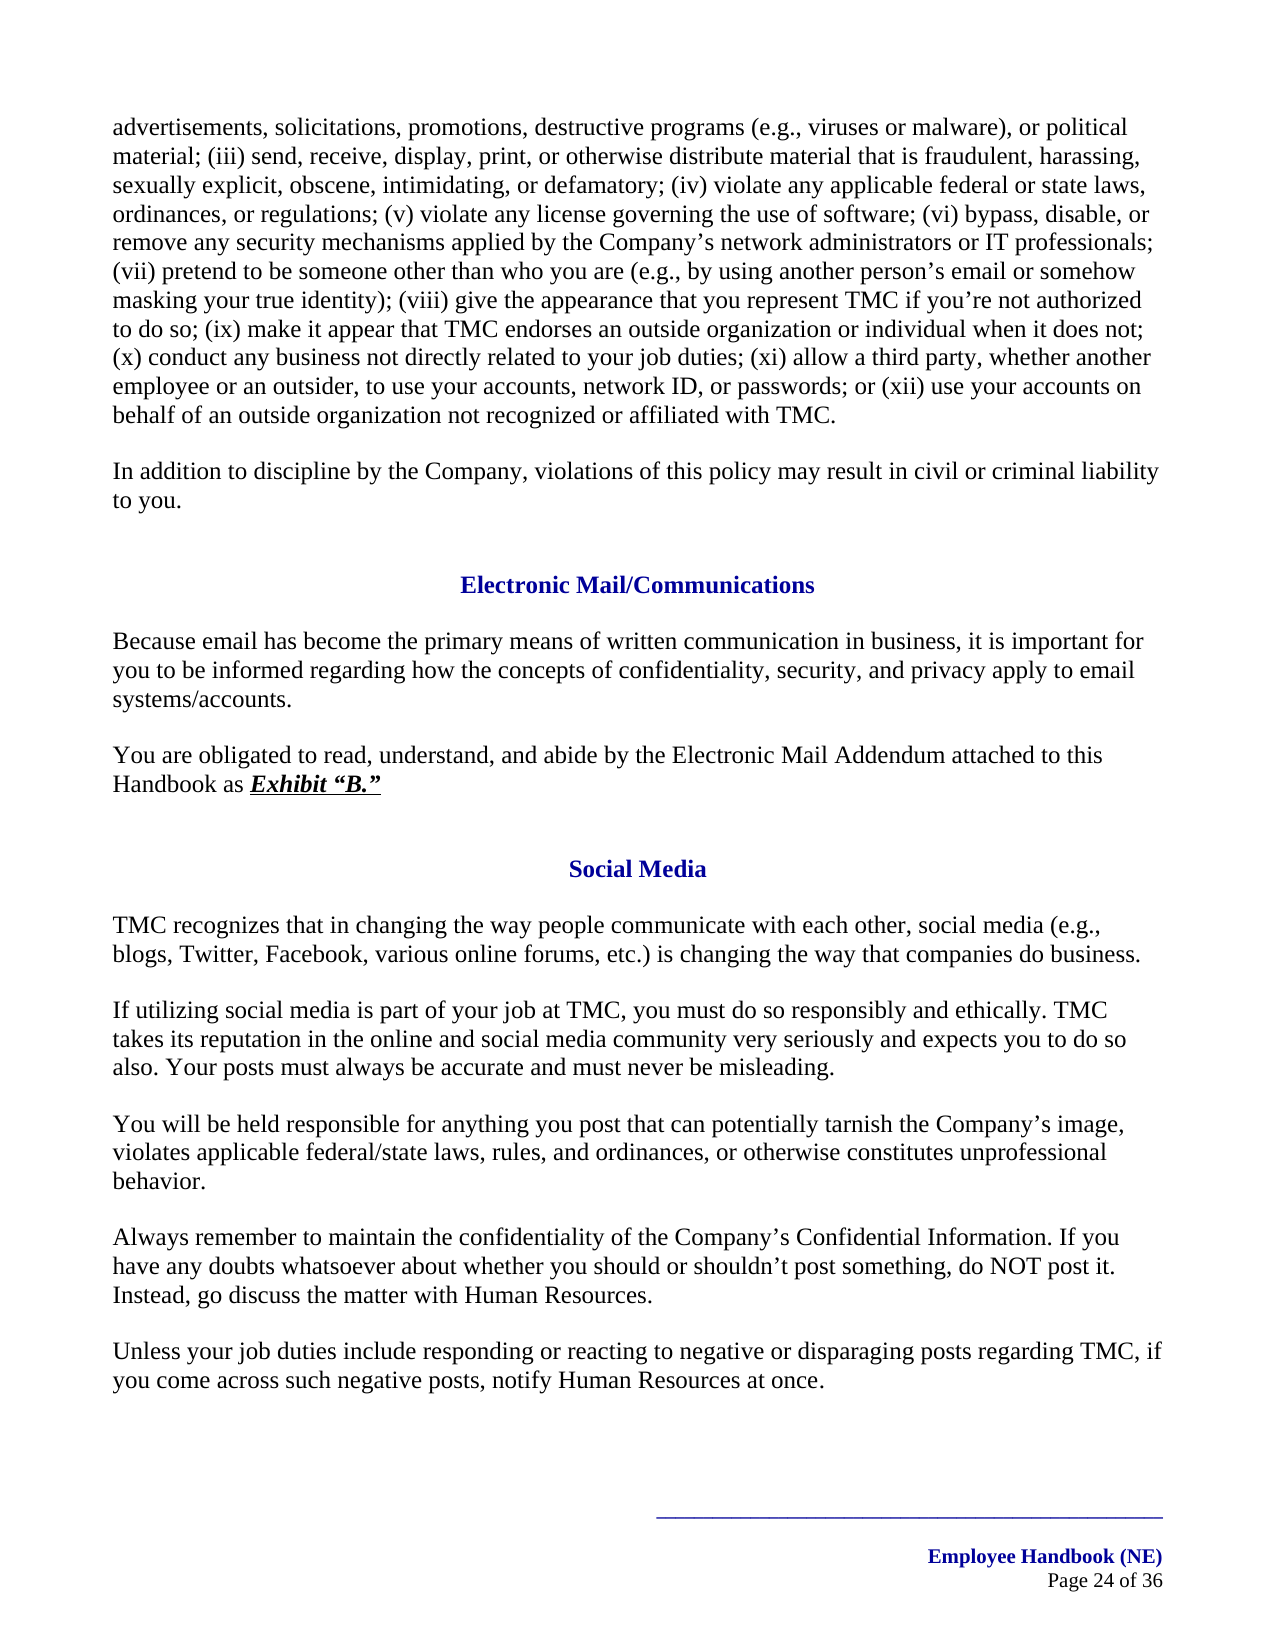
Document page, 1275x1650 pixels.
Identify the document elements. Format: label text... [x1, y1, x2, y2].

text You will be held responsible for anything you post that can potentially tarnish the Company’s image, violates applicable federal/state laws, rules, and ordinances, or otherwise constitutes unprofessional behavior. [112, 1109, 1162, 1195]
text You are obligated to read, understand, and abide by the Electronic Mail Addendum attached to this Handbook as Exhibit “B.” [112, 740, 1162, 797]
subtitle Social Media [112, 825, 1162, 882]
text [112, 112, 1162, 429]
subtitle Electronic Mail/Communications [112, 541, 1162, 599]
text TMC recognizes that in changing the way people communicate with each other, social media (e.g., blogs, Twitter, Facebook, various online forums, etc.) is changing the way that companies do business. [112, 910, 1162, 967]
text In addition to discipline by the Company, violations of this policy may result in civil or criminal liability to you. [112, 456, 1162, 514]
text Unless your job duties include responding or reacting to negative or disparaging posts regarding TMC, if you come across such negative posts, notify Human Resources at once. [112, 1336, 1162, 1394]
text Always remember to maintain the confidentiality of the Company’s Confidential Information. If you have any doubts whatsoever about whether you should or shouldn’t post something, do NOT post it. Instead, go discuss the matter with Human Resources. [112, 1222, 1162, 1309]
text If utilizing social media is part of your job at TMC, you must do so responsibly and ethically. TMC takes its reputation in the online and social media community very seriously and expects you to do so also. Your posts must always be accurate and must never be misleading. [112, 995, 1162, 1081]
text Because email has become the primary means of written communication in business, it is important for you to be informed regarding how the concepts of confidentiality, security, and privacy apply to email systems/accounts. [112, 626, 1162, 712]
